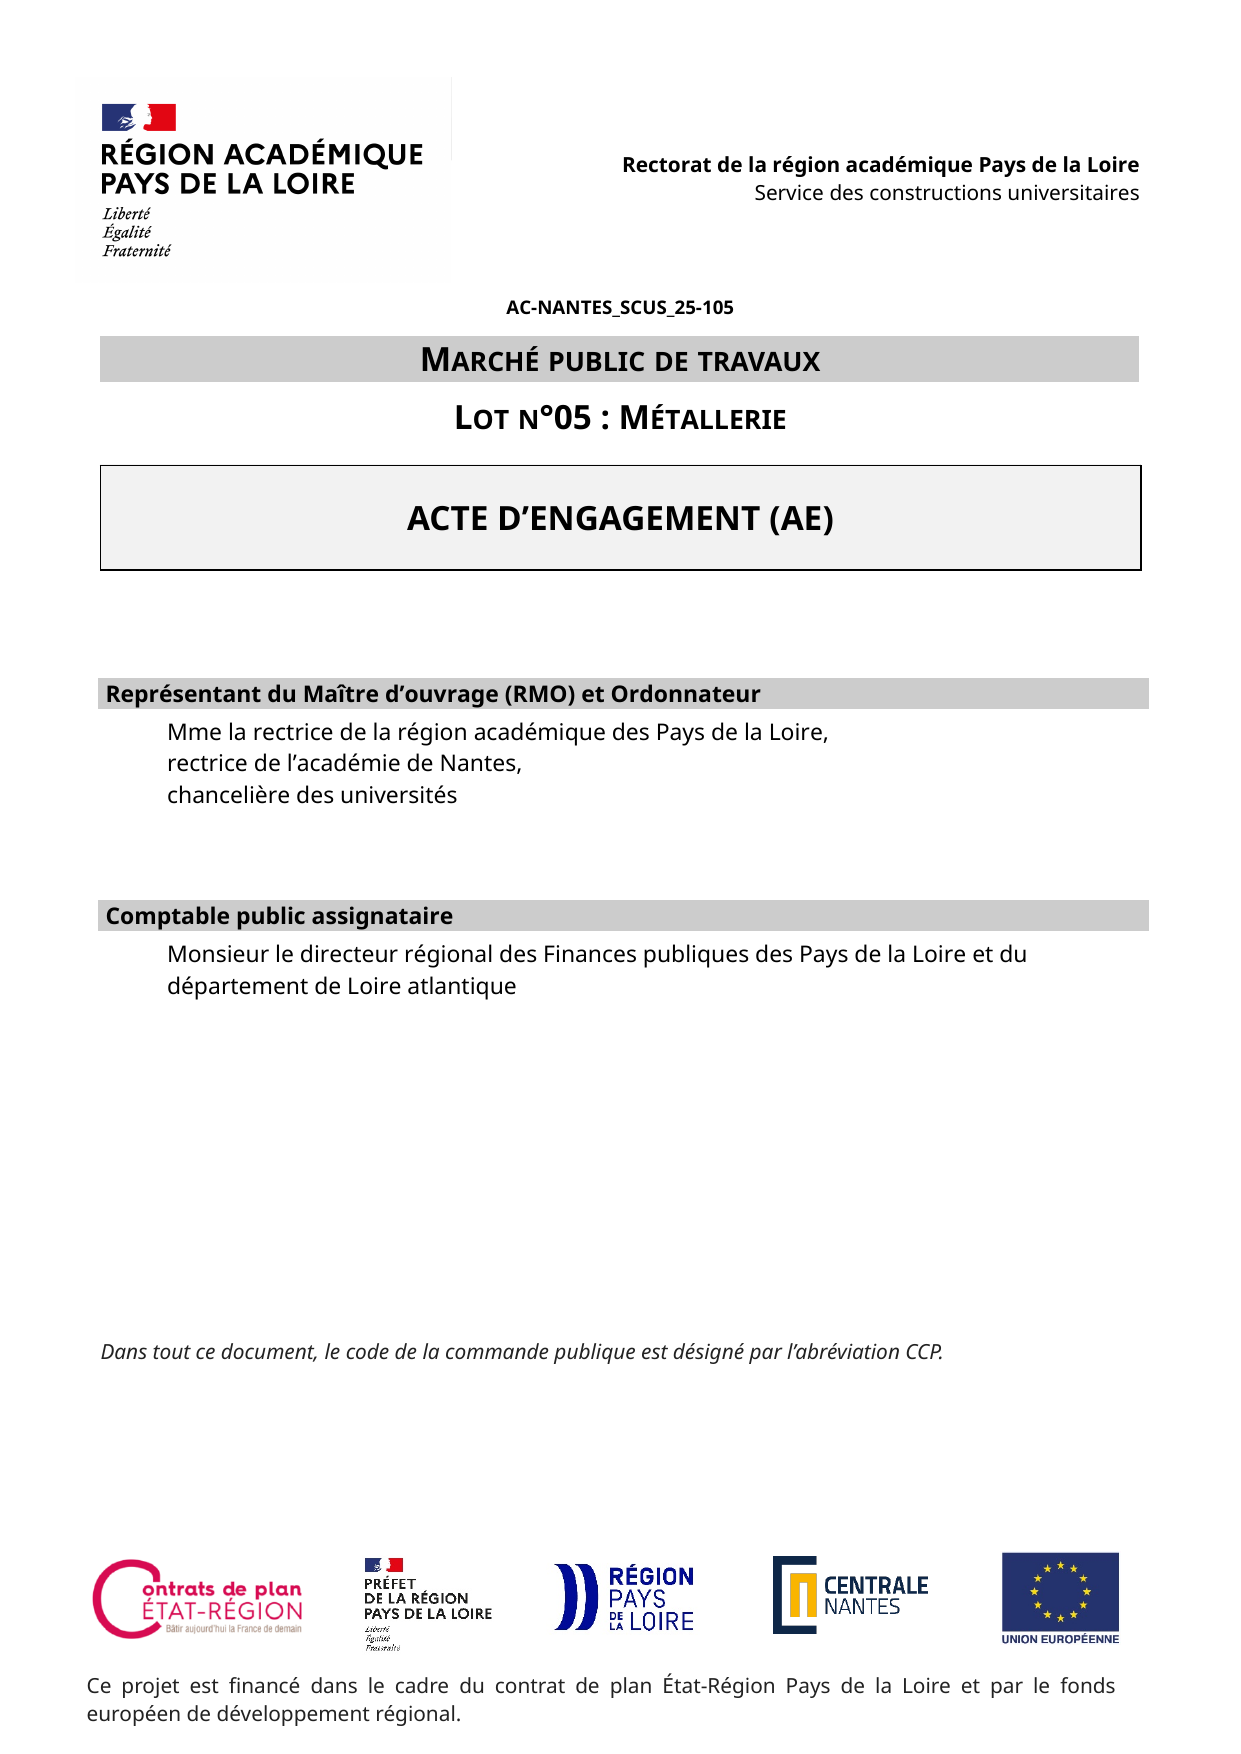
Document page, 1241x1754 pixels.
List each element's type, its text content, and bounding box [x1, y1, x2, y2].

table_header Comptable public assignataire [98, 900, 1149, 931]
text Acte d’engagement (AE) [101, 466, 1140, 569]
picture [75, 77, 452, 283]
table_cell [98, 709, 1149, 716]
text Dans tout ce document, le code de la commande publique est désigné par l’abréviation CCP. [100, 1337, 1134, 1366]
picture [545, 1560, 702, 1635]
table_cell Monsieur le directeur régional des Finances publiques des Pays de la Loire et du département de Loire atlantique [98, 939, 1149, 1038]
text Lot n°05 : Métallerie [100, 394, 1140, 439]
table_cell [98, 931, 1149, 938]
picture [88, 1555, 304, 1650]
picture [351, 1544, 505, 1664]
picture [773, 1556, 928, 1634]
text Marché public de travaux [100, 336, 1139, 382]
text AC-NANTES_SCUS_25-105 [100, 294, 1140, 320]
table_cell Mme la rectrice de la région académique des Pays de la Loire, rectrice de l’académie de Nantes, chancelière des universités [98, 716, 1149, 847]
picture [1000, 1551, 1121, 1645]
table_header Représentant du Maître d’ouvrage (RMO) et Ordonnateur [98, 678, 1149, 709]
